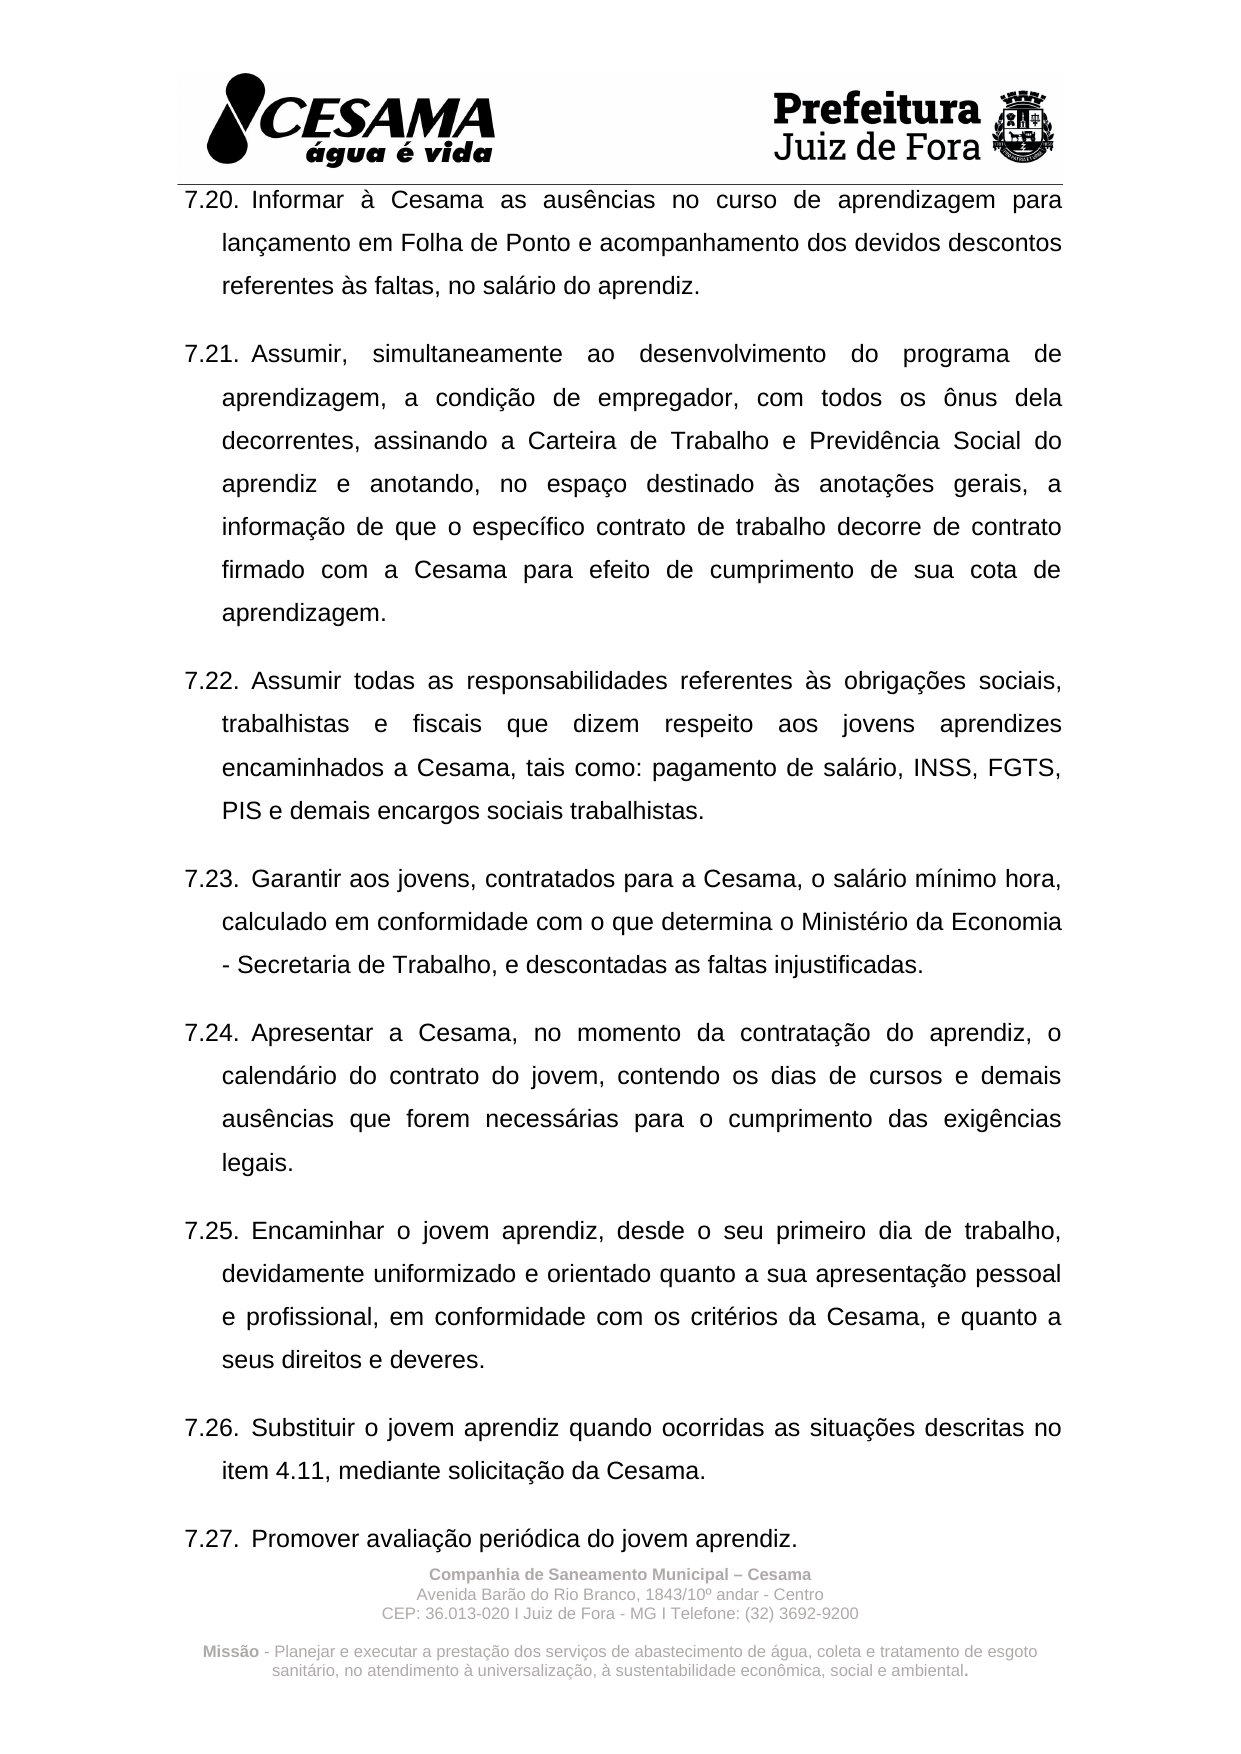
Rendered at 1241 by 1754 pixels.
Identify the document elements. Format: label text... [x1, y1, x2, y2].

list Promover avaliação periódica do jovem aprendiz. [184, 1524, 1063, 1553]
list Assumir, simultaneamente ao desenvolvimento do programa de aprendizagem, a condição de empregador, com todos os ônus dela decorrentes, assinando a Carteira de Trabalho e Previdência Social do aprendiz e anotando, no espaço destinado às anotações gerais, a informação de que o específico contrato de trabalho decorre de contrato firmado com a Cesama para efeito de cumprimento de sua cota de aprendizagem. [184, 339, 1063, 627]
list Informar à Cesama as ausências no curso de aprendizagem para lançamento em Folha de Ponto e acompanhamento dos devidos descontos referentes às faltas, no salário do aprendiz. [184, 185, 1063, 300]
list Apresentar a Cesama, no momento da contratação do aprendiz, o calendário do contrato do jovem, contendo os dias de cursos e demais ausências que forem necessárias para o cumprimento das exigências legais. [184, 1018, 1063, 1176]
list Assumir todas as responsabilidades referentes às obrigações sociais, trabalhistas e fiscais que dizem respeito aos jovens aprendizes encaminhados a Cesama, tais como: pagamento de salário, INSS, FGTS, PIS e demais encargos sociais trabalhistas. [184, 666, 1063, 824]
list Garantir aos jovens, contratados para a Cesama, o salário mínimo hora, calculado em conformidade com o que determina o Ministério da Economia - Secretaria de Trabalho, e descontadas as faltas injustificadas. [184, 864, 1063, 979]
list Substituir o jovem aprendiz quando ocorridas as situações descritas no item 4.11, mediante solicitação da Cesama. [184, 1413, 1063, 1485]
picture [177, 73, 1063, 185]
list Encaminhar o jovem aprendiz, desde o seu primeiro dia de trabalho, devidamente uniformizado e orientado quanto a sua apresentação pessoal e profissional, em conformidade com os critérios da Cesama, e quanto a seus direitos e deveres. [184, 1216, 1063, 1374]
